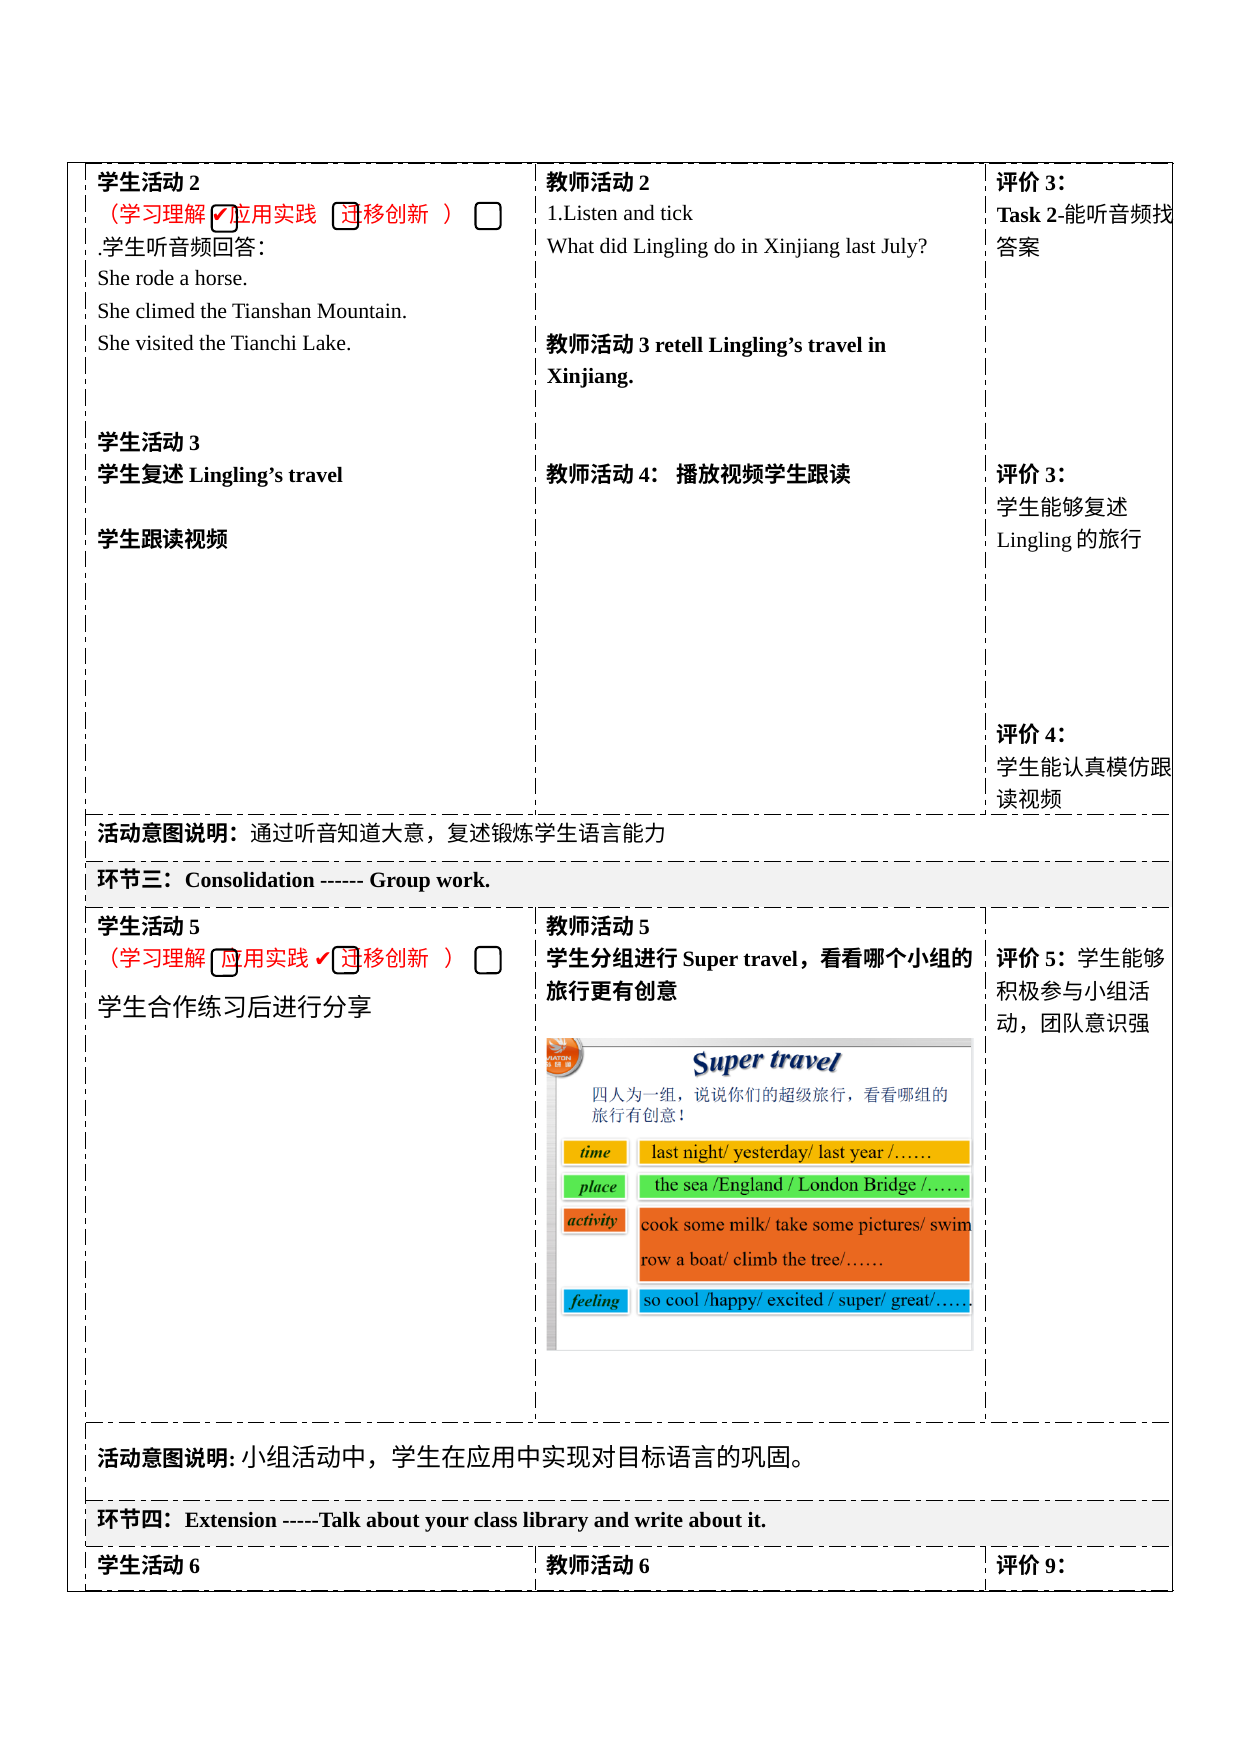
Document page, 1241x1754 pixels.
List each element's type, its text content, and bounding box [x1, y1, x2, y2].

picture [546, 1038, 974, 1351]
table_cell 5.学习活动设计 [68, 163, 1172, 1591]
